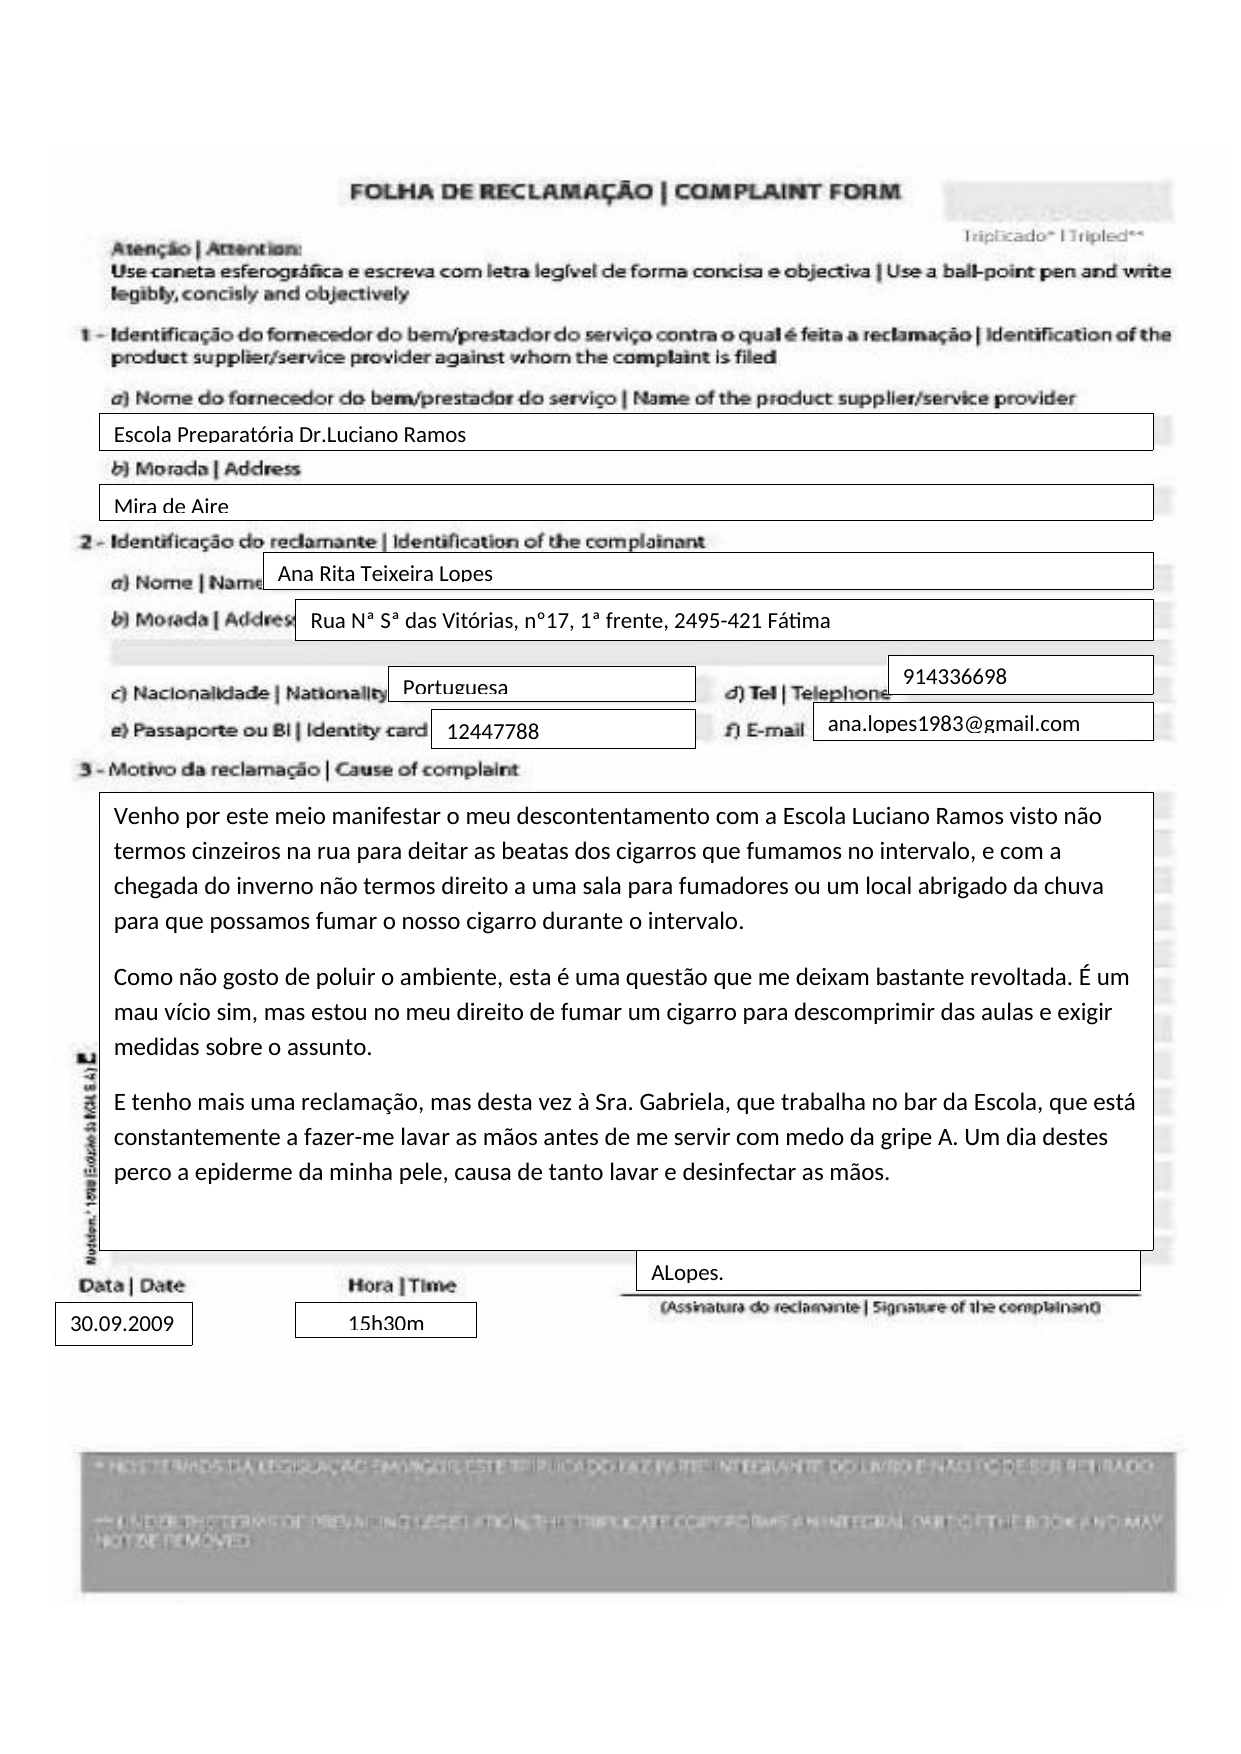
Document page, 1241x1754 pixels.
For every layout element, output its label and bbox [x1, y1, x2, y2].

picture [51, 145, 1227, 1605]
